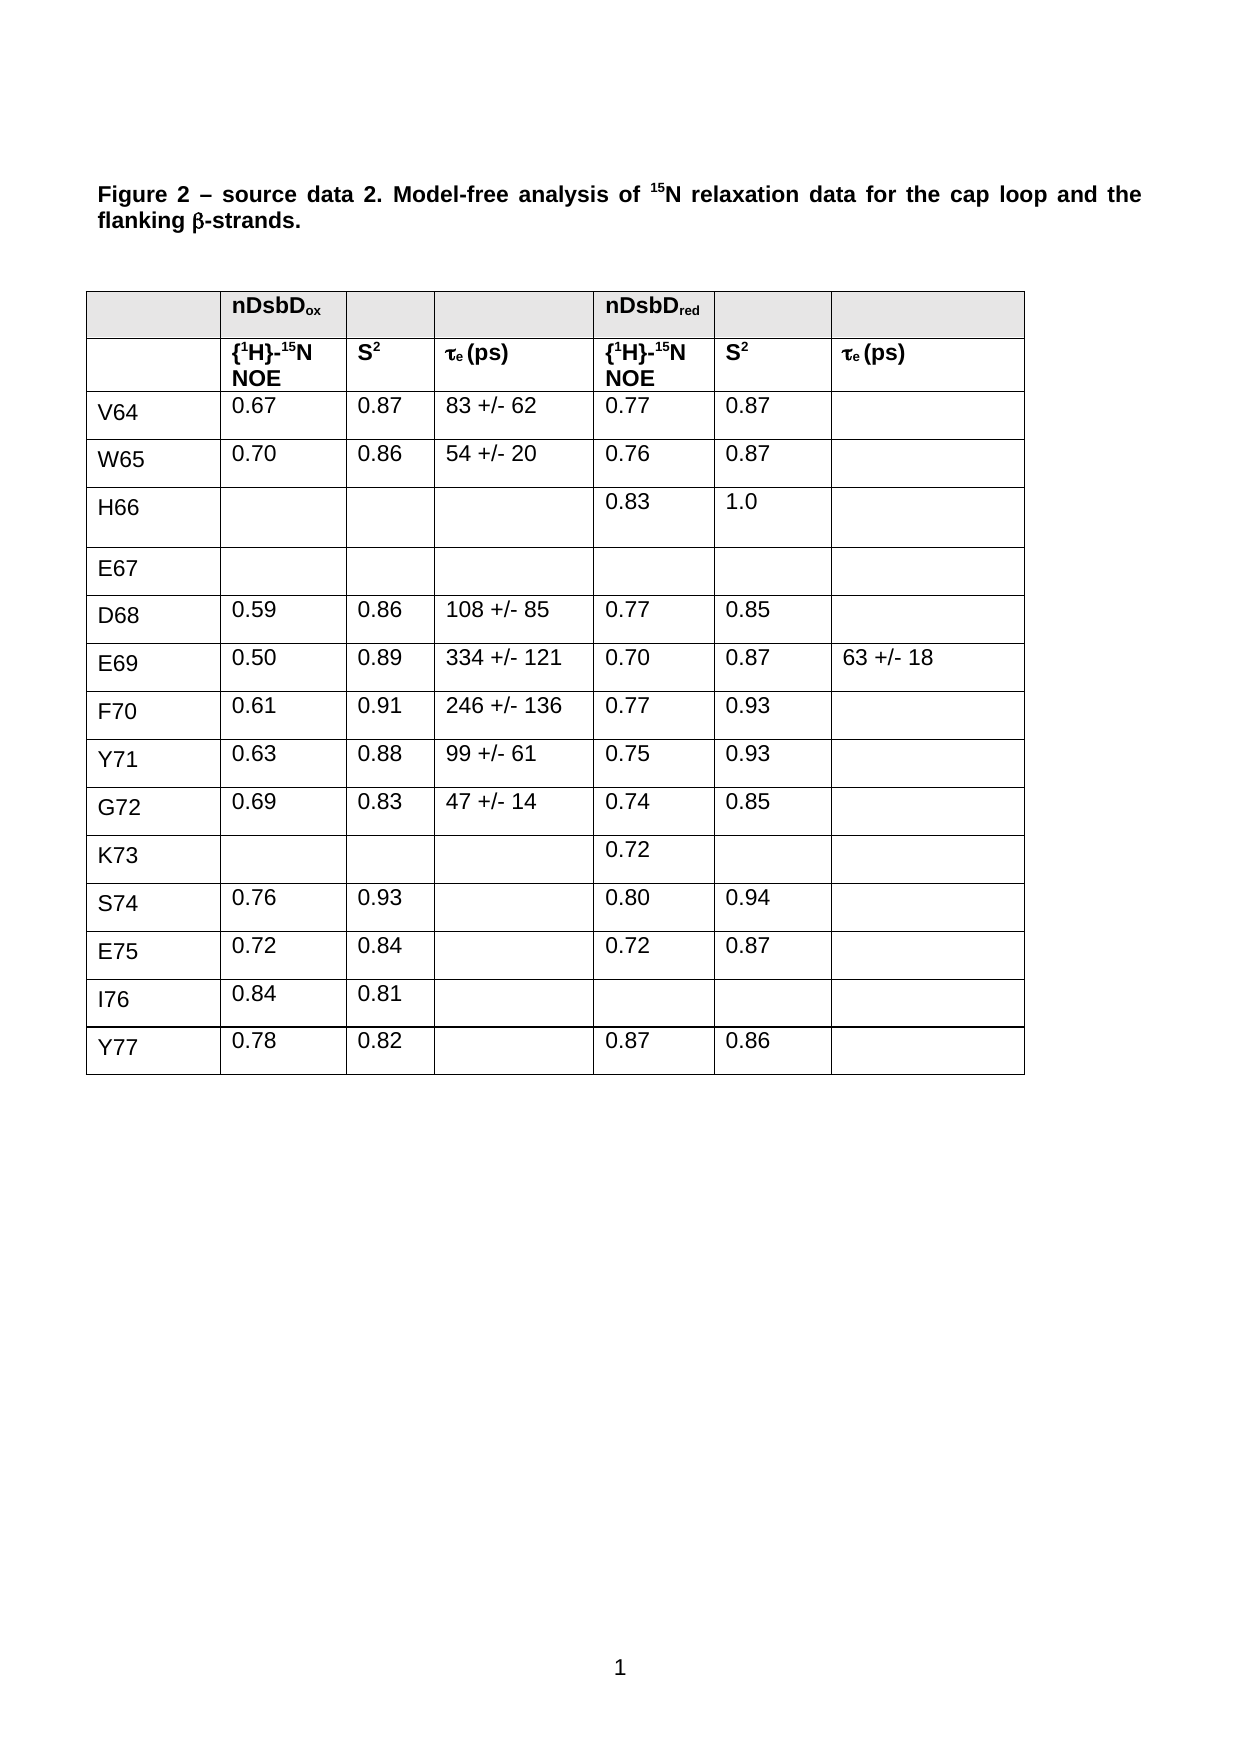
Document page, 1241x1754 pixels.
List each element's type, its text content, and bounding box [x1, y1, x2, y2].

table_cell F70 [87, 692, 220, 739]
table_cell [715, 548, 831, 595]
table_cell [435, 836, 593, 883]
table_cell S2 [347, 339, 434, 391]
table_cell [594, 980, 714, 1026]
table_cell [832, 932, 1024, 978]
table_cell W65 [87, 440, 220, 487]
table_cell 0.75 [594, 740, 714, 787]
table_cell [221, 836, 346, 883]
table_cell 0.89 [347, 644, 434, 691]
table_cell 0.87 [715, 644, 831, 691]
table_cell [832, 980, 1024, 1026]
table_header [435, 292, 593, 337]
table_cell 0.83 [594, 488, 714, 547]
table_cell 0.61 [221, 692, 346, 739]
table_cell 0.76 [594, 440, 714, 487]
table_cell 0.59 [221, 596, 346, 643]
table_cell 0.82 [347, 1028, 434, 1074]
table_cell Y71 [87, 740, 220, 787]
table_cell 0.87 [715, 932, 831, 978]
table_cell [221, 548, 346, 595]
table_cell 334 +/- 121 [435, 644, 593, 691]
table_cell G72 [87, 788, 220, 835]
table_cell e (ps) [832, 339, 1024, 391]
table_cell 0.94 [715, 884, 831, 931]
table_header [347, 292, 434, 337]
table_cell 0.74 [594, 788, 714, 835]
table_cell [715, 836, 831, 883]
table_cell 83 +/- 62 [435, 392, 593, 439]
table_cell 0.87 [715, 440, 831, 487]
table_cell [347, 548, 434, 595]
table_cell 0.93 [715, 740, 831, 787]
table_header nDsbDox [221, 292, 346, 337]
table_cell [832, 836, 1024, 883]
table_cell S2 [715, 339, 831, 391]
table_header [832, 292, 1024, 337]
table_cell [832, 596, 1024, 643]
table_cell 0.86 [347, 596, 434, 643]
table_cell I76 [87, 980, 220, 1026]
table_cell 0.67 [221, 392, 346, 439]
table_cell 0.87 [594, 1028, 714, 1074]
table_header nDsbDred [594, 292, 714, 337]
table_cell [832, 1028, 1024, 1074]
table_cell 0.77 [594, 392, 714, 439]
table_cell [594, 548, 714, 595]
table_cell 0.87 [715, 392, 831, 439]
table_cell [435, 932, 593, 978]
table_cell 246 +/- 136 [435, 692, 593, 739]
table_cell e (ps) [435, 339, 593, 391]
table_cell E69 [87, 644, 220, 691]
table_header [87, 292, 220, 337]
table_cell 0.87 [347, 392, 434, 439]
table_cell V64 [87, 392, 220, 439]
table_cell [347, 836, 434, 883]
table_cell 0.84 [347, 932, 434, 978]
table_cell [832, 692, 1024, 739]
table_cell [435, 884, 593, 931]
table_cell 0.91 [347, 692, 434, 739]
table_cell 0.84 [221, 980, 346, 1026]
table_cell [832, 884, 1024, 931]
table_cell 0.80 [594, 884, 714, 931]
table_cell [435, 488, 593, 547]
table_cell {1H}-15N NOE [594, 339, 714, 391]
table_cell 1.0 [715, 488, 831, 547]
table_cell 0.50 [221, 644, 346, 691]
table_cell 0.72 [594, 836, 714, 883]
table_cell [832, 440, 1024, 487]
table_cell [347, 488, 434, 547]
table_cell 0.93 [715, 692, 831, 739]
table_cell 0.72 [221, 932, 346, 978]
table_cell E67 [87, 548, 220, 595]
table_cell [715, 980, 831, 1026]
table_cell 0.77 [594, 596, 714, 643]
table_cell Y77 [87, 1028, 220, 1074]
text Figure 2 – source data 2. Model-free analysis of 15N relaxation data for the cap loop and the flanking -strands. [97, 181, 1143, 233]
table_cell K73 [87, 836, 220, 883]
table_cell 0.72 [594, 932, 714, 978]
table_cell 0.86 [715, 1028, 831, 1074]
table_cell 99 +/- 61 [435, 740, 593, 787]
table_cell 0.88 [347, 740, 434, 787]
table_cell 0.86 [347, 440, 434, 487]
table_cell 0.78 [221, 1028, 346, 1074]
table_cell E75 [87, 932, 220, 978]
table_cell 0.77 [594, 692, 714, 739]
table_cell 0.70 [594, 644, 714, 691]
table_cell 108 +/- 85 [435, 596, 593, 643]
table_cell [435, 548, 593, 595]
table_cell 0.63 [221, 740, 346, 787]
table_cell S74 [87, 884, 220, 931]
table_cell [832, 788, 1024, 835]
table_cell [832, 488, 1024, 547]
table_cell 0.83 [347, 788, 434, 835]
table_cell {1H}-15N NOE [221, 339, 346, 391]
table_cell 0.93 [347, 884, 434, 931]
table_cell 0.76 [221, 884, 346, 931]
table_cell H66 [87, 488, 220, 547]
table_cell [832, 548, 1024, 595]
table_cell [87, 339, 220, 391]
table_cell 0.85 [715, 596, 831, 643]
table_cell 0.81 [347, 980, 434, 1026]
table_header [715, 292, 831, 337]
table_cell 54 +/- 20 [435, 440, 593, 487]
table_cell 0.69 [221, 788, 346, 835]
table_cell 0.85 [715, 788, 831, 835]
table_cell 63 +/- 18 [832, 644, 1024, 691]
table_cell 47 +/- 14 [435, 788, 593, 835]
table_cell [832, 392, 1024, 439]
table_cell 0.70 [221, 440, 346, 487]
table_cell [221, 488, 346, 547]
table_cell [435, 1028, 593, 1074]
table_cell [435, 980, 593, 1026]
table_cell [832, 740, 1024, 787]
table_cell D68 [87, 596, 220, 643]
